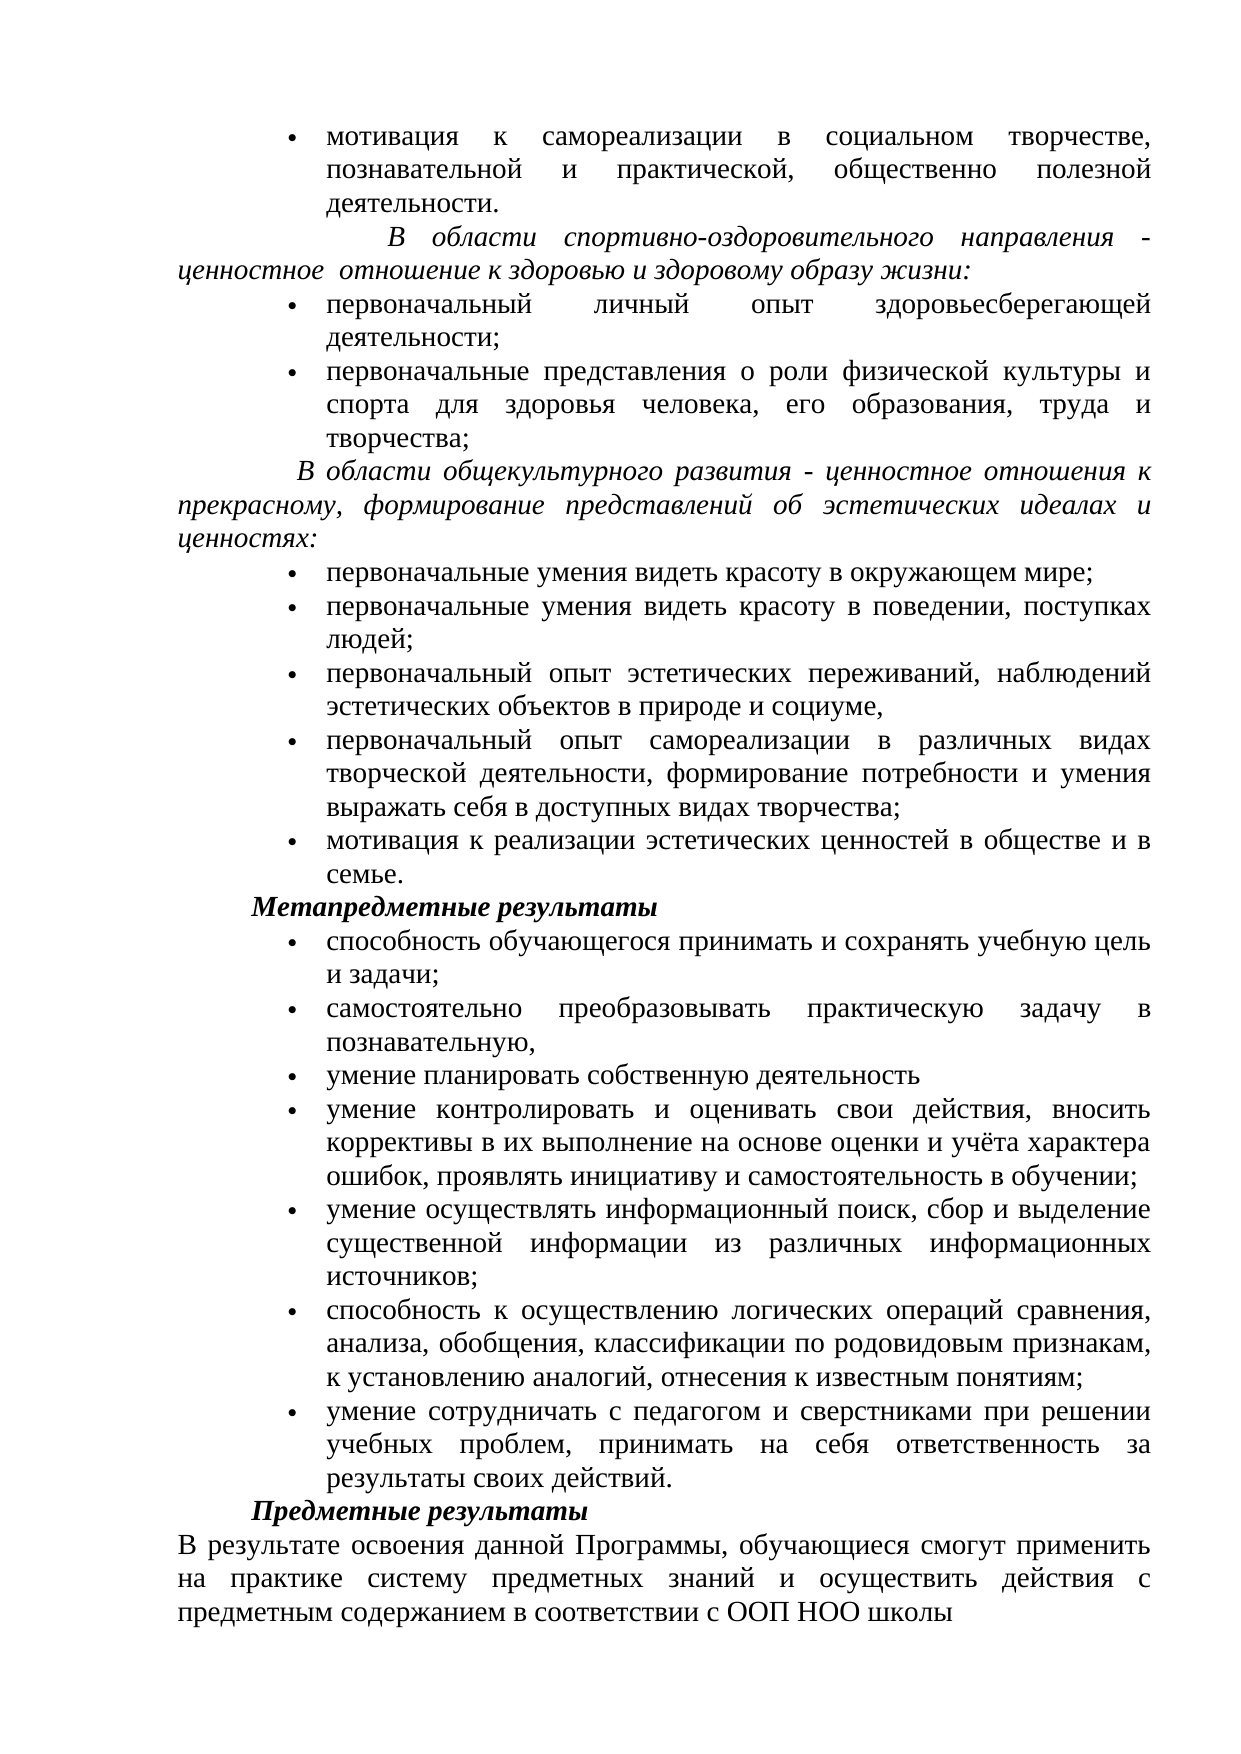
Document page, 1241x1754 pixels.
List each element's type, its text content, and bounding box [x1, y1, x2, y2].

list умение контролировать и оценивать свои действия, вносить коррективы в их выполнение на основе оценки и учёта характера ошибок, проявлять инициативу и самостоятельность в обучении; [288, 1091, 1152, 1191]
list первоначальный личный опыт здоровьесберегающей деятельности; [288, 286, 1152, 353]
text В результате освоения данной Программы, обучающиеся смогут применить на практике систему предметных знаний и осуществить действия с предметным содержанием в соответствии с ООП НОО школы [177, 1527, 1152, 1627]
list умение осуществлять информационный поиск, сбор и выделение существенной информации из различных информационных источников; [288, 1191, 1152, 1292]
text Предметные результаты [177, 1493, 1152, 1527]
list первоначальные представления о роли физической культуры и спорта для здоровья человека, его образования, труда и творчества; [288, 353, 1152, 453]
list первоначальный опыт самореализации в различных видах творческой деятельности, формирование потребности и умения выражать себя в доступных видах творчества; [288, 722, 1152, 822]
text Метапредметные результаты [177, 889, 1152, 923]
list способность к осуществлению логических операций сравнения, анализа, обобщения, классификации по родовидовым признакам, к установлению аналогий, отнесения к известным понятиям; [288, 1292, 1152, 1393]
list умение сотрудничать с педагогом и сверстниками при решении учебных проблем, принимать на себя ответственность за результаты своих действий. [288, 1393, 1152, 1493]
list первоначальные умения видеть красоту в поведении, поступках людей; [288, 588, 1152, 655]
list умение планировать собственную деятельность [288, 1057, 1152, 1091]
list способность обучающегося принимать и сохранять учебную цель и задачи; [288, 923, 1152, 990]
text В области общекультурного развития - ценностное отношения к прекрасному, формирование представлений об эстетических идеалах и ценностях: [177, 453, 1152, 554]
list мотивация к самореализации в социальном творчестве, познавательной и практической, общественно полезной деятельности. [288, 118, 1152, 219]
list первоначальные умения видеть красоту в окружающем мире; [288, 554, 1152, 588]
list самостоятельно преобразовывать практическую задачу в познавательную, [288, 990, 1152, 1057]
list первоначальный опыт эстетических переживаний, наблюдений эстетических объектов в природе и социуме, [288, 655, 1152, 722]
text В области спортивно-оздоровительного направления - ценностное отношение к здоровью и здоровому образу жизни: [177, 219, 1152, 286]
list мотивация к реализации эстетических ценностей в обществе и в семье. [288, 822, 1152, 889]
